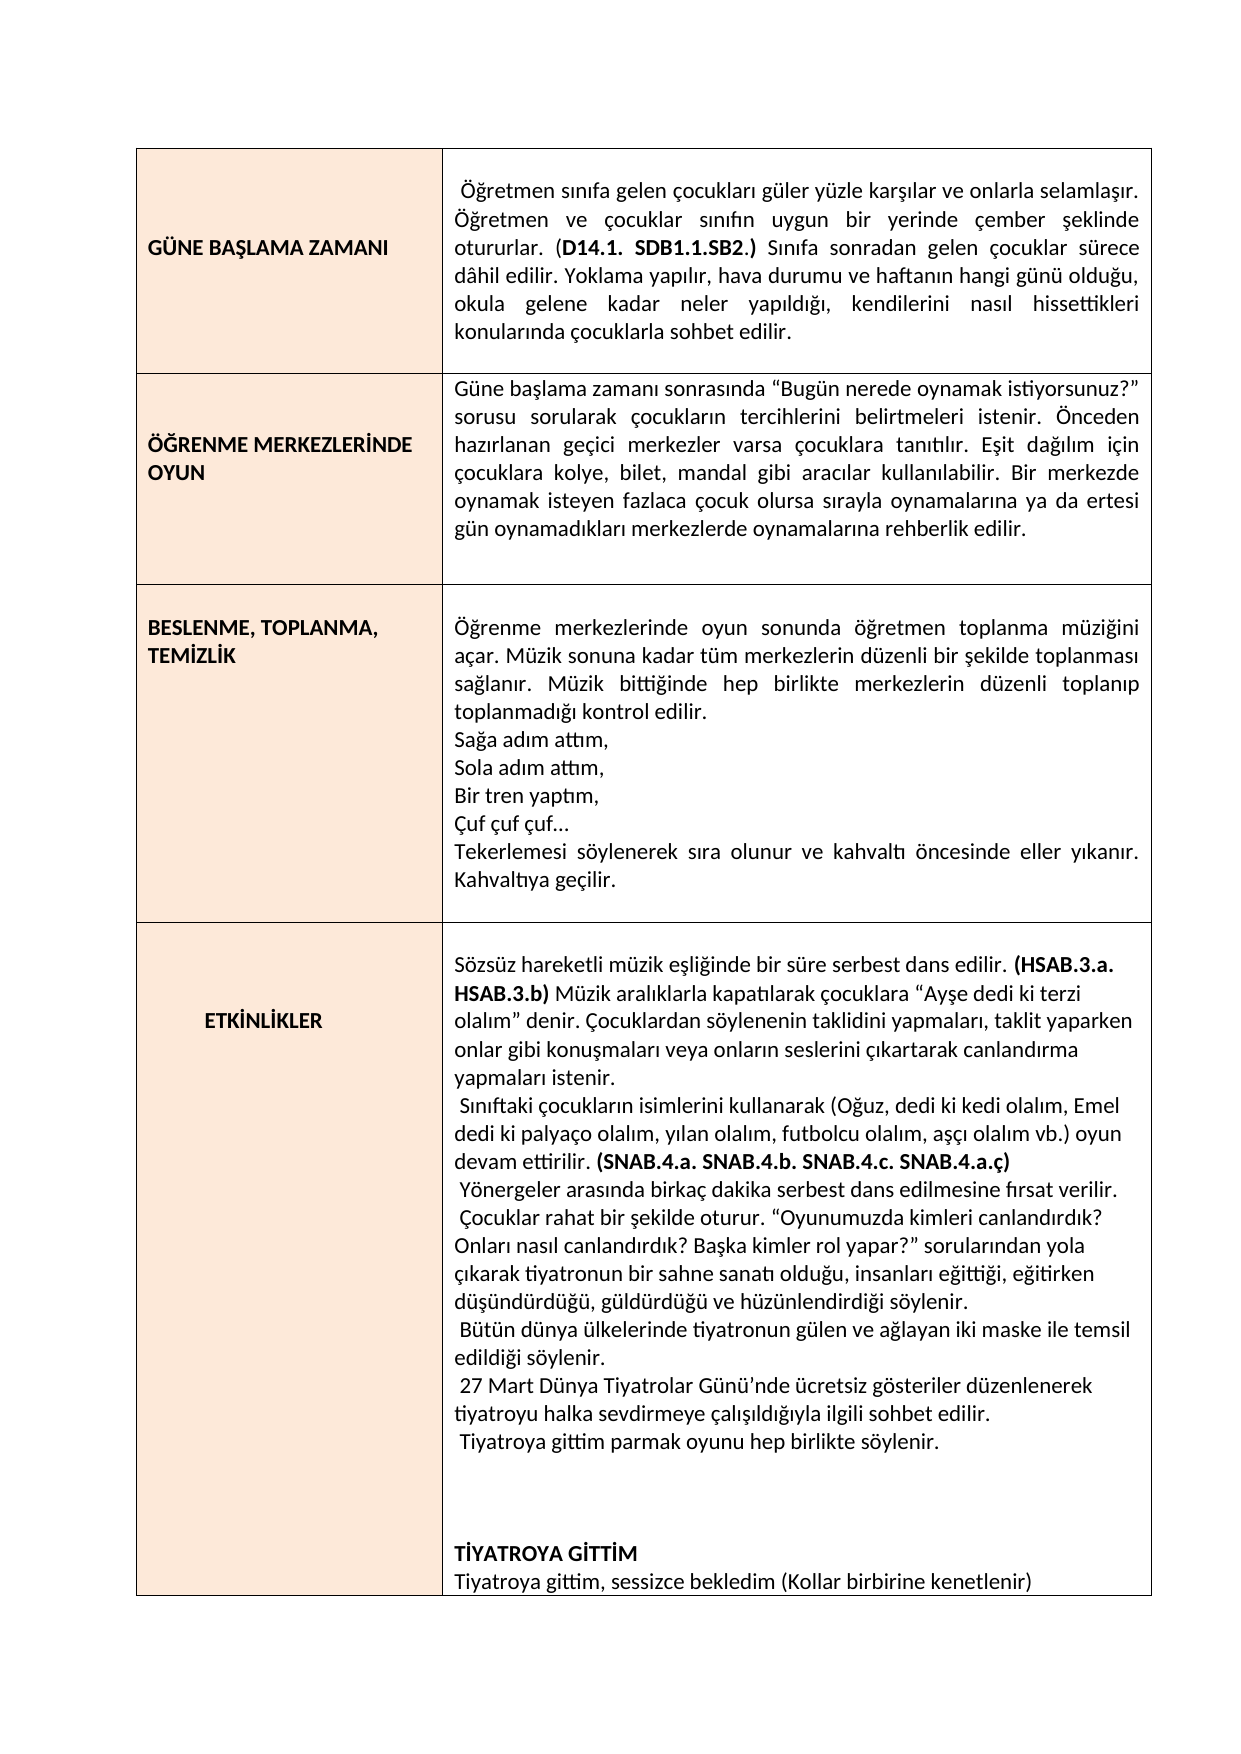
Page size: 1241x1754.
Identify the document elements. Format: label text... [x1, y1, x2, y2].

table_cell Güne başlama zamanı sonrasında “Bugün nerede oynamak istiyorsunuz?” sorusu sorularak çocukların tercihlerini belirtmeleri istenir. Önceden hazırlanan geçici merkezler varsa çocuklara tanıtılır. Eşit dağılım için çocuklara kolye, bilet, mandal gibi aracılar kullanılabilir. Bir merkezde oynamak isteyen fazlaca çocuk olursa sırayla oynamalarına ya da ertesi gün oynamadıkları merkezlerde oynamalarına rehberlik edilir. [443, 374, 1151, 584]
table_header GÜNE BAŞLAMA ZAMANI [137, 149, 442, 373]
table_cell ETKİNLİKLER [137, 923, 442, 1595]
table_header Öğretmen sınıfa gelen çocukları güler yüzle karşılar ve onlarla selamlaşır. Öğretmen ve çocuklar sınıfın uygun bir yerinde çember şeklinde otururlar. (D14.1. SDB1.1.SB2.) Sınıfa sonradan gelen çocuklar sürece dâhil edilir. Yoklama yapılır, hava durumu ve haftanın hangi günü olduğu, okula gelene kadar neler yapıldığı, kendilerini nasıl hissettikleri konularında çocuklarla sohbet edilir. [443, 149, 1151, 373]
table_cell ÖĞRENME MERKEZLERİNDE OYUN [137, 374, 442, 584]
table_cell BESLENME, TOPLANMA, TEMİZLİK [137, 585, 442, 922]
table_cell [443, 923, 1151, 1595]
table_cell Öğrenme merkezlerinde oyun sonunda öğretmen toplanma müziğini açar. Müzik sonuna kadar tüm merkezlerin düzenli bir şekilde toplanması sağlanır. Müzik bittiğinde hep birlikte merkezlerin düzenli toplanıp toplanmadığı kontrol edilir. Sağa adım attım, Sola adım attım, Bir tren yaptım, Çuf çuf çuf… Tekerlemesi söylenerek sıra olunur ve kahvaltı öncesinde eller yıkanır. Kahvaltıya geçilir. [443, 585, 1151, 922]
